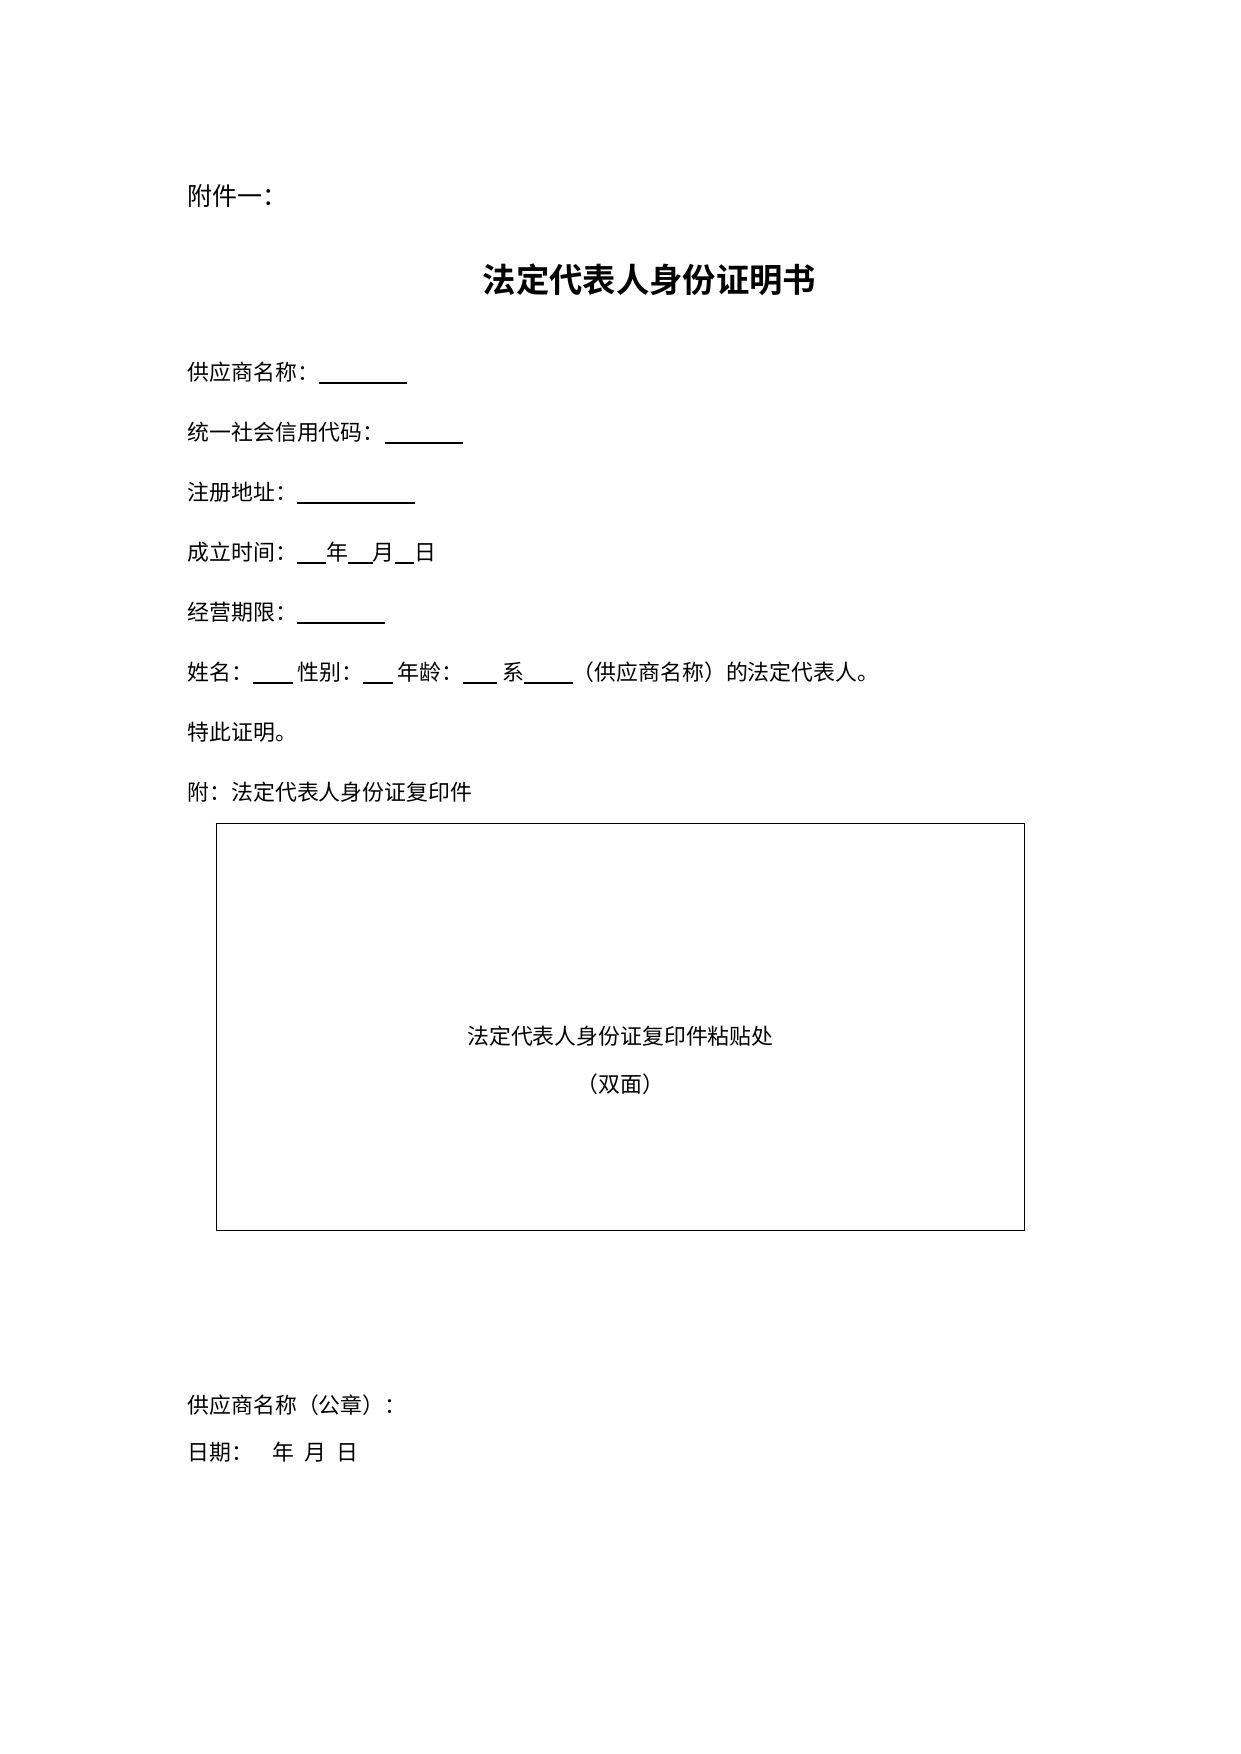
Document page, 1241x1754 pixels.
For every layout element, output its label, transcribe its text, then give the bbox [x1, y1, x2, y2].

text 成立时间： 年 月 日 [187, 535, 1053, 567]
text 供应商名称（公章）： [187, 1388, 1009, 1419]
text 供应商名称： [187, 355, 1053, 387]
text 附：法定代表人身份证复印件 [187, 775, 1053, 807]
text 统一社会信用代码： [187, 415, 1053, 447]
text 注册地址： [187, 475, 1053, 507]
text 附件一： [187, 162, 1053, 227]
text 特此证明。 [187, 715, 1053, 747]
list 法定代表人身份证明书 [212, 245, 1053, 310]
text 经营期限： [187, 595, 1053, 627]
text 姓名： 性别： 年龄： 系 （供应商名称）的法定代表人。 [187, 655, 1053, 687]
table_header 法定代表人身份证复印件粘贴处 （双面） [217, 824, 1024, 1229]
text 日期： 年 月 日 [187, 1435, 1009, 1467]
